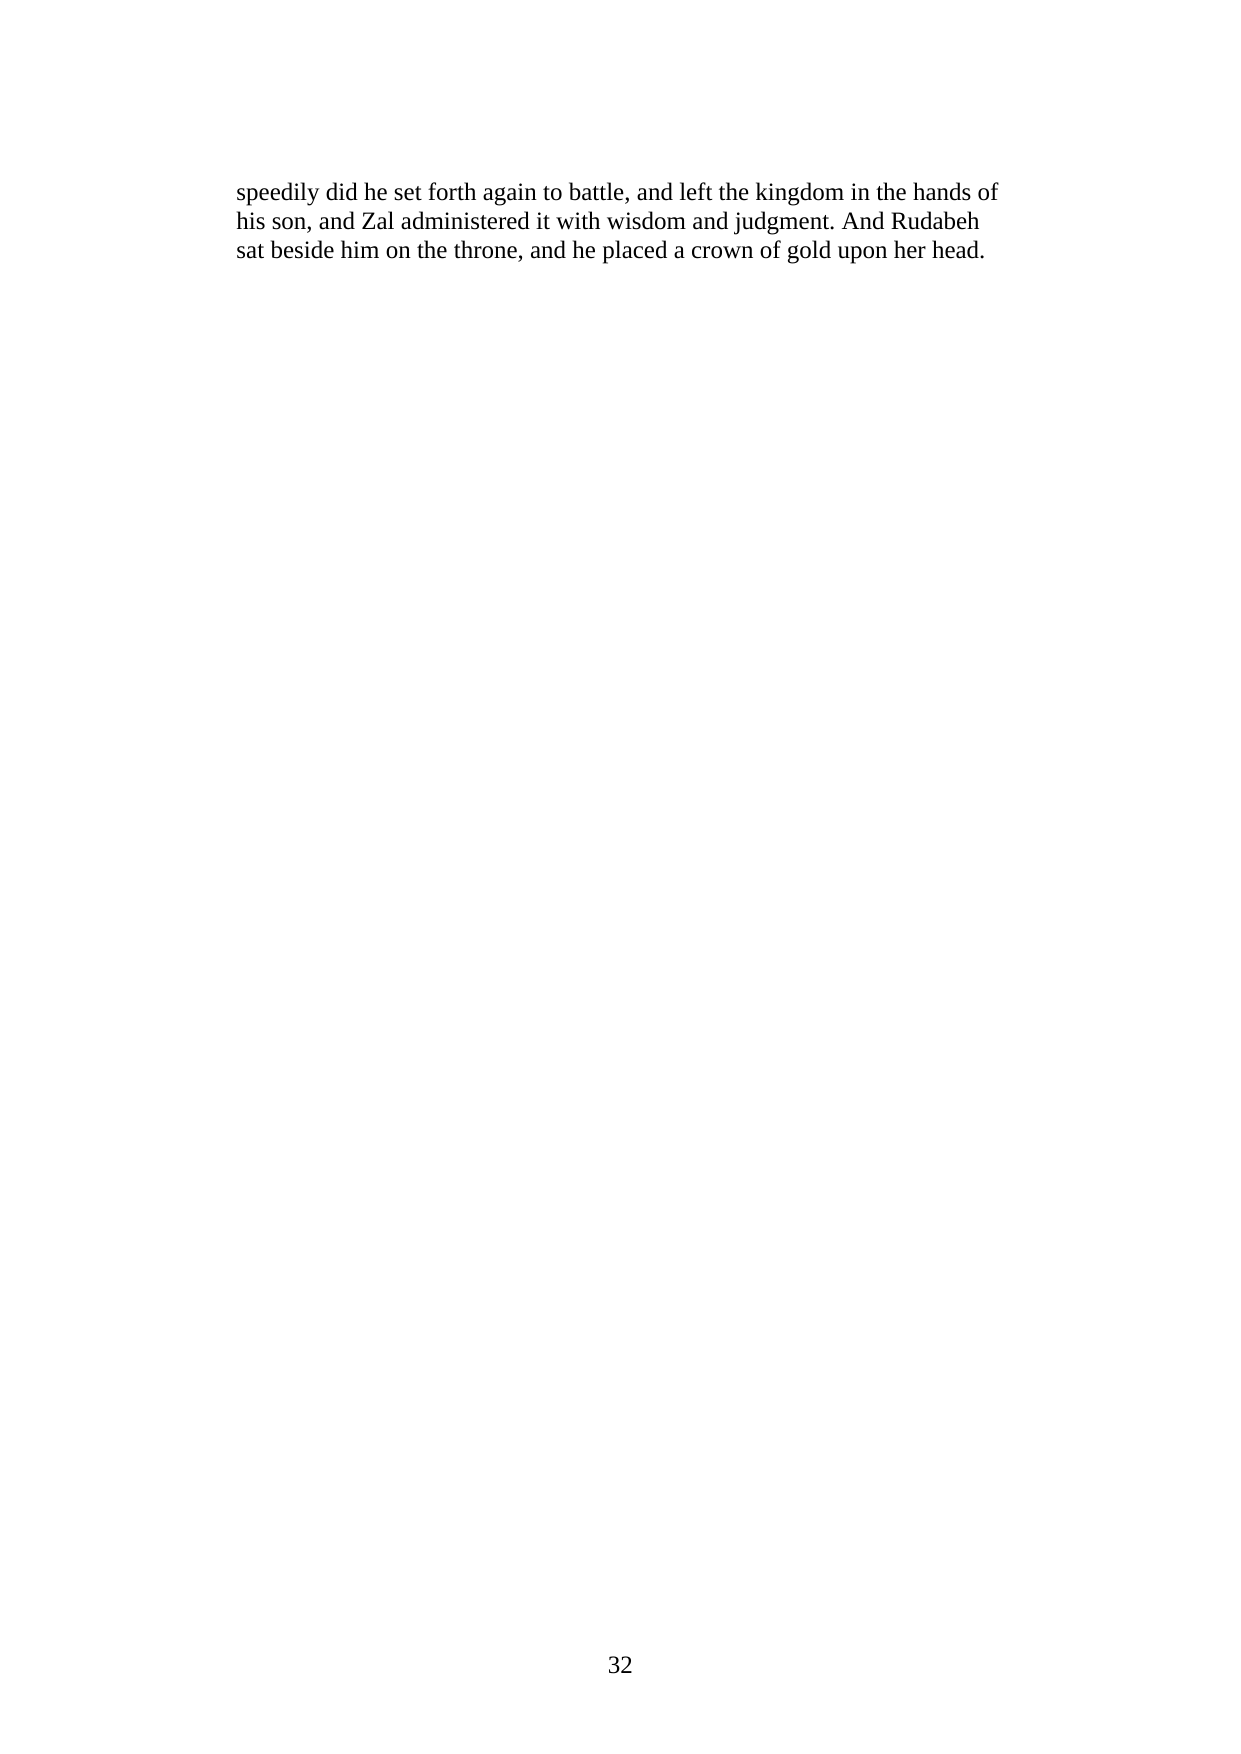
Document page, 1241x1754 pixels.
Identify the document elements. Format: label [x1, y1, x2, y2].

text [236, 177, 1004, 263]
